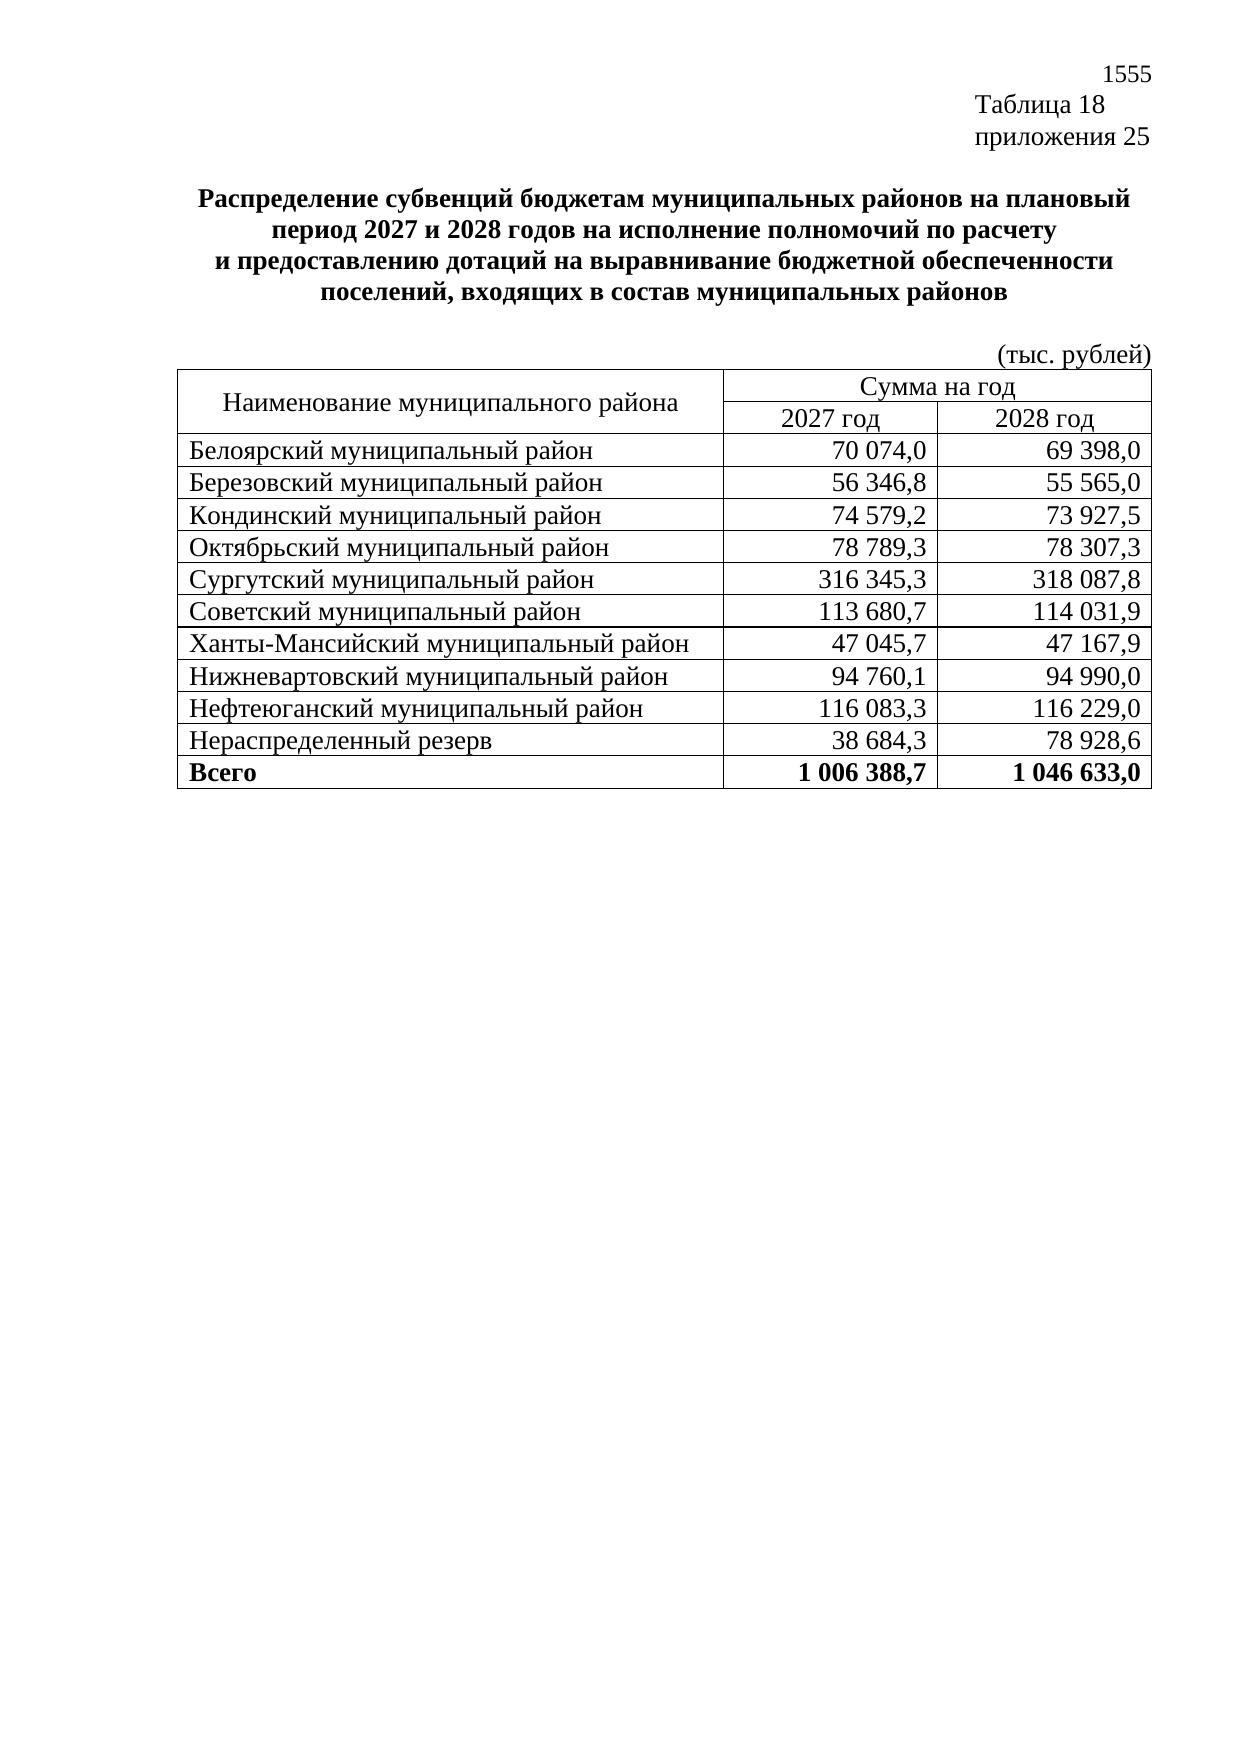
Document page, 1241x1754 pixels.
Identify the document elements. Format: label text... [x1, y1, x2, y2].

table_cell Всего [178, 756, 723, 787]
table_cell 56 346,8 [724, 467, 937, 498]
table_cell 318 087,8 [938, 563, 1151, 594]
table_cell 69 398,0 [938, 434, 1151, 466]
table_header Сумма на год [724, 370, 1151, 401]
table_cell 38 684,3 [724, 724, 937, 755]
table_cell 94 990,0 [938, 660, 1151, 691]
table_cell 113 680,7 [724, 595, 937, 626]
table_cell Нижневартовский муниципальный район [178, 660, 723, 691]
table_cell 47 045,7 [724, 628, 937, 659]
table_cell 2027 год [724, 402, 937, 433]
table_cell Кондинский муниципальный район [178, 499, 723, 530]
table_cell 116 083,3 [724, 692, 937, 723]
text и предоставлению дотаций на выравнивание бюджетной обеспеченности поселений, входящих в состав муниципальных районов [177, 244, 1152, 307]
table_cell Сургутский муниципальный район [178, 563, 723, 594]
table_cell 116 229,0 [938, 692, 1151, 723]
table_cell 1 006 388,7 [724, 756, 937, 787]
table_cell 55 565,0 [938, 467, 1151, 498]
table_cell Березовский муниципальный район [178, 467, 723, 498]
table_cell Нефтеюганский муниципальный район [178, 692, 723, 723]
table_cell 78 307,3 [938, 531, 1151, 562]
table_cell Нераспределенный резерв [178, 724, 723, 755]
table_cell 1 046 633,0 [938, 756, 1151, 787]
table_cell 2028 год [938, 402, 1151, 433]
table_cell 94 760,1 [724, 660, 937, 691]
table_cell 78 789,3 [724, 531, 937, 562]
table_cell 74 579,2 [724, 499, 937, 530]
table_cell 73 927,5 [938, 499, 1151, 530]
table_cell 70 074,0 [724, 434, 937, 466]
text Распределение субвенций бюджетам муниципальных районов на плановый период 2027 и 2028 годов на исполнение полномочий по расчету [177, 182, 1152, 244]
table_cell 316 345,3 [724, 563, 937, 594]
table_cell Советский муниципальный район [178, 595, 723, 626]
table_cell 47 167,9 [938, 628, 1151, 659]
table_cell 114 031,9 [938, 595, 1151, 626]
text приложения 25 [974, 120, 1152, 151]
text (тыс. рублей) [177, 338, 1152, 369]
table_cell 78 928,6 [938, 724, 1151, 755]
table_cell Октябрьский муниципальный район [178, 531, 723, 562]
text Таблица 18 [974, 89, 1152, 120]
table_header Наименование муниципального района [178, 370, 723, 433]
table_cell Белоярский муниципальный район [178, 434, 723, 466]
table_cell Ханты-Мансийский муниципальный район [178, 628, 723, 659]
